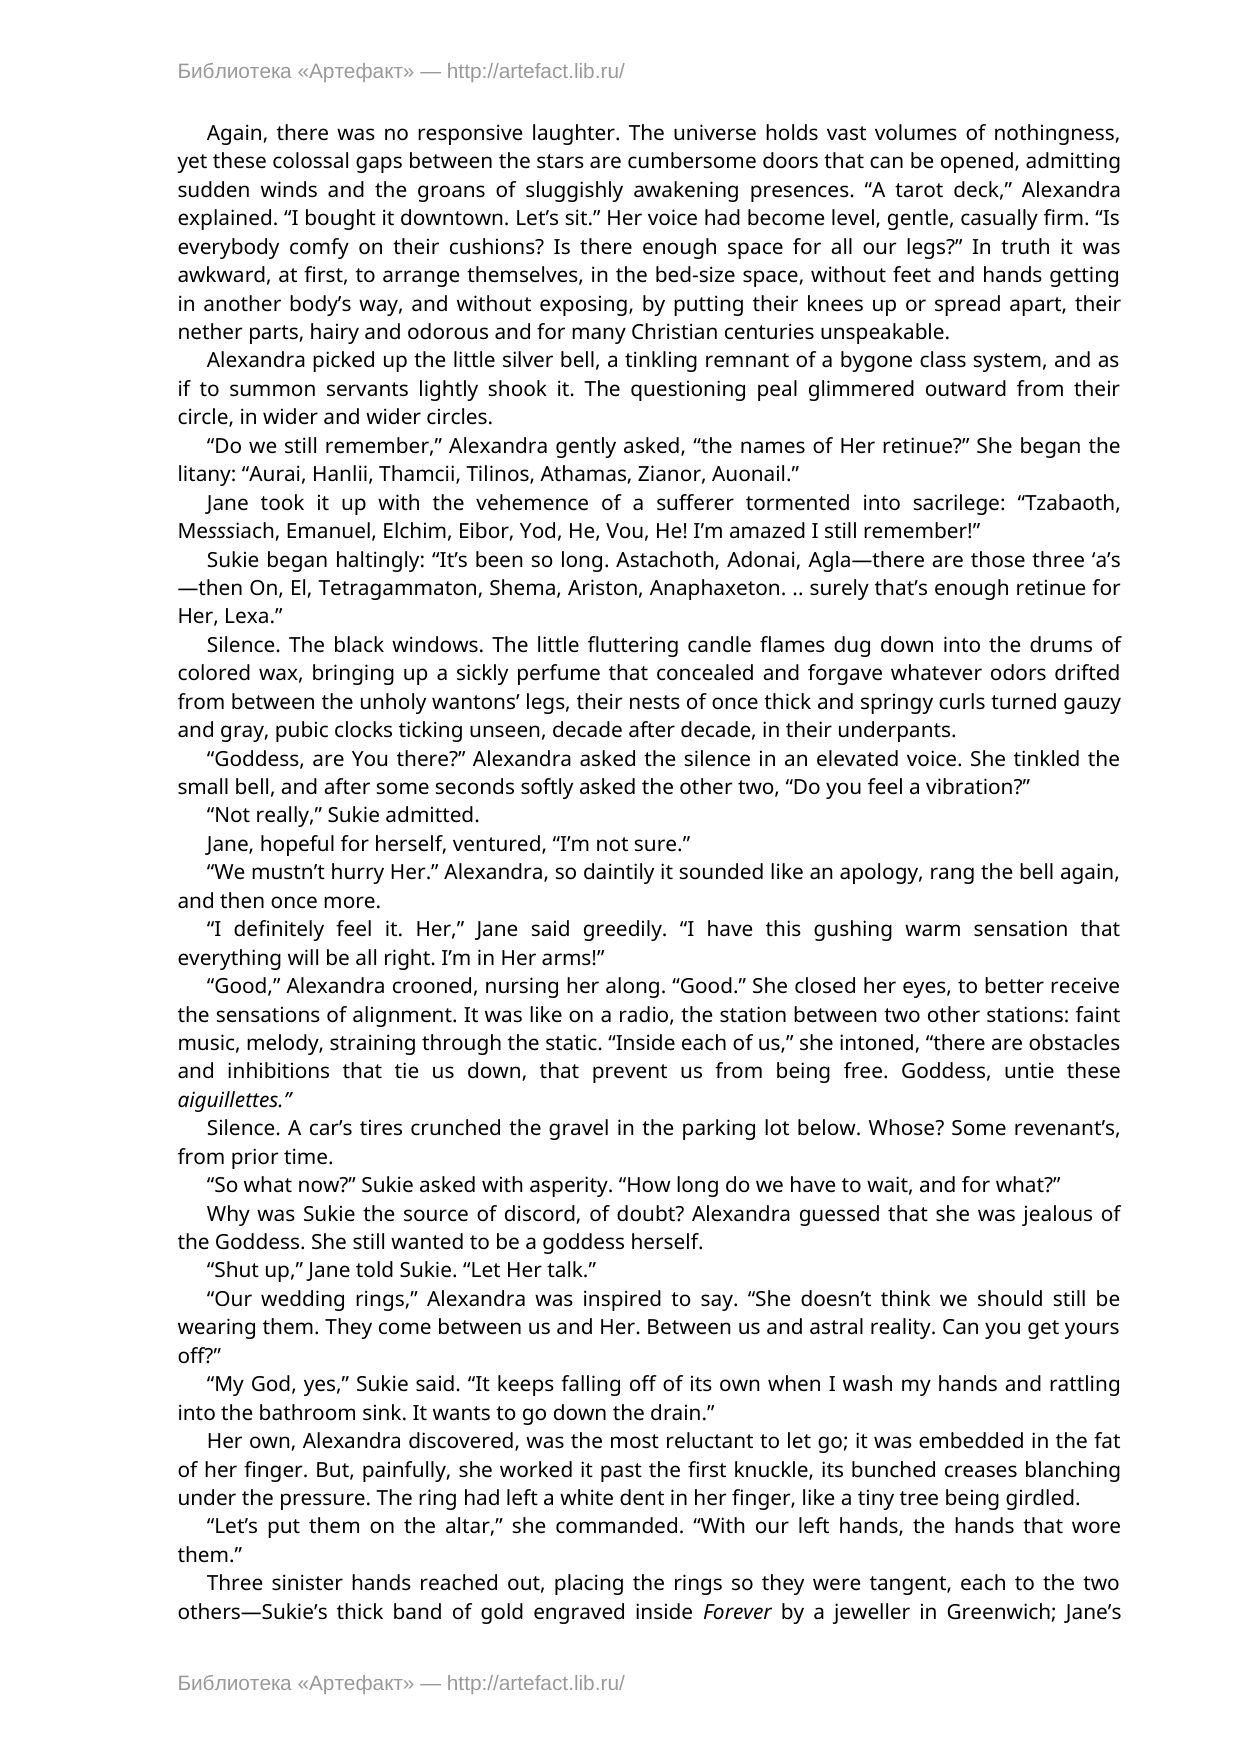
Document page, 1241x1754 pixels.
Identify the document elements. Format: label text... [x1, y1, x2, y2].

text Jane took it up with the vehemence of a sufferer tormented into sacrilege: “Tzabaoth, Messsiach, Emanuel, Elchim, Eibor, Yod, He, Vou, He! I’m amazed I still remember!” [177, 488, 1122, 545]
text Silence. The black windows. The little fluttering candle flames dug down into the drums of colored wax, bringing up a sickly perfume that concealed and forgave whatever odors drifted from between the unholy wantons’ legs, their nests of once thick and springy curls turned gauzy and gray, pubic clocks ticking unseen, decade after decade, in their underpants. [177, 630, 1122, 744]
text Her own, Alexandra discovered, was the most reluctant to let go; it was embedded in the fat of her finger. But, painfully, she worked it past the first knuckle, its bunched creases blanching under the pressure. The ring had left a white dent in her finger, like a tiny tree being girdled. [177, 1426, 1122, 1512]
text “Goddess, are You there?” Alexandra asked the silence in an elevated voice. She tinkled the small bell, and after some seconds softly asked the other two, “Do you feel a vibration?” [177, 744, 1122, 801]
text “Our wedding rings,” Alexandra was inspired to say. “She doesn’t think we should still be wearing them. They come between us and Her. Between us and astral reality. Can you get yours off?” [177, 1284, 1122, 1369]
text “Good,” Alexandra crooned, nursing her along. “Good.” She closed her eyes, to better receive the sensations of alignment. It was like on a radio, the station between two other stations: faint music, melody, straining through the static. “Inside each of us,” she intoned, “there are obstacles and inhibitions that tie us down, that prevent us from being free. Goddess, untie these aiguillettes.” [177, 971, 1122, 1113]
text “My God, yes,” Sukie said. “It keeps falling off of its own when I wash my hands and rattling into the bathroom sink. It wants to go down the drain.” [177, 1369, 1122, 1426]
text “I definitely feel it. Her,” Jane said greedily. “I have this gushing warm sensation that everything will be all right. I’m in Her arms!” [177, 914, 1122, 971]
text “Let’s put them on the altar,” she commanded. “With our left hands, the hands that wore them.” [177, 1512, 1122, 1568]
text Jane, hopeful for herself, ventured, “I’m not sure.” [177, 829, 1122, 857]
text Why was Sukie the source of discord, of doubt? Alexandra guessed that she was jealous of the Goddess. She still wanted to be a goddess herself. [177, 1199, 1122, 1256]
text Silence. A car’s tires crunched the gravel in the parking lot below. Whose? Some revenant’s, from prior time. [177, 1113, 1122, 1170]
text “Do we still remember,” Alexandra gently asked, “the names of Her retinue?” She began the litany: “Aurai, Hanlii, Thamcii, Tilinos, Athamas, Zianor, Auonail.” [177, 431, 1122, 488]
text Alexandra picked up the little silver bell, a tinkling remnant of a bygone class system, and as if to summon servants lightly shook it. The questioning peal glimmered outward from their circle, in wider and wider circles. [177, 346, 1122, 431]
text Sukie began haltingly: “It’s been so long. Astachoth, Adonai, Agla—there are those three ‘a’s—then On, El, Tetragammaton, Shema, Ariston, Anaphaxeton. .. surely that’s enough retinue for Her, Lexa.” [177, 545, 1122, 630]
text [177, 1568, 1122, 1625]
text “So what now?” Sukie asked with asperity. “How long do we have to wait, and for what?” [177, 1170, 1122, 1199]
text “Not really,” Sukie admitted. [177, 801, 1122, 829]
text Again, there was no responsive laughter. The universe holds vast volumes of nothingness, yet these colossal gaps between the stars are cumbersome doors that can be opened, admitting sudden winds and the groans of sluggishly awakening presences. “A tarot deck,” Alexandra explained. “I bought it downtown. Let’s sit.” Her voice had become level, gentle, casually firm. “Is everybody comfy on their cushions? Is there enough space for all our legs?” In truth it was awkward, at first, to arrange themselves, in the bed-size space, without feet and hands getting in another body’s way, and without exposing, by putting their knees up or spread apart, their nether parts, hairy and odorous and for many Christian centuries unspeakable. [177, 118, 1122, 346]
text “Shut up,” Jane told Sukie. “Let Her talk.” [177, 1256, 1122, 1284]
text “We mustn’t hurry Her.” Alexandra, so daintily it sounded like an apology, rang the bell again, and then once more. [177, 857, 1122, 914]
